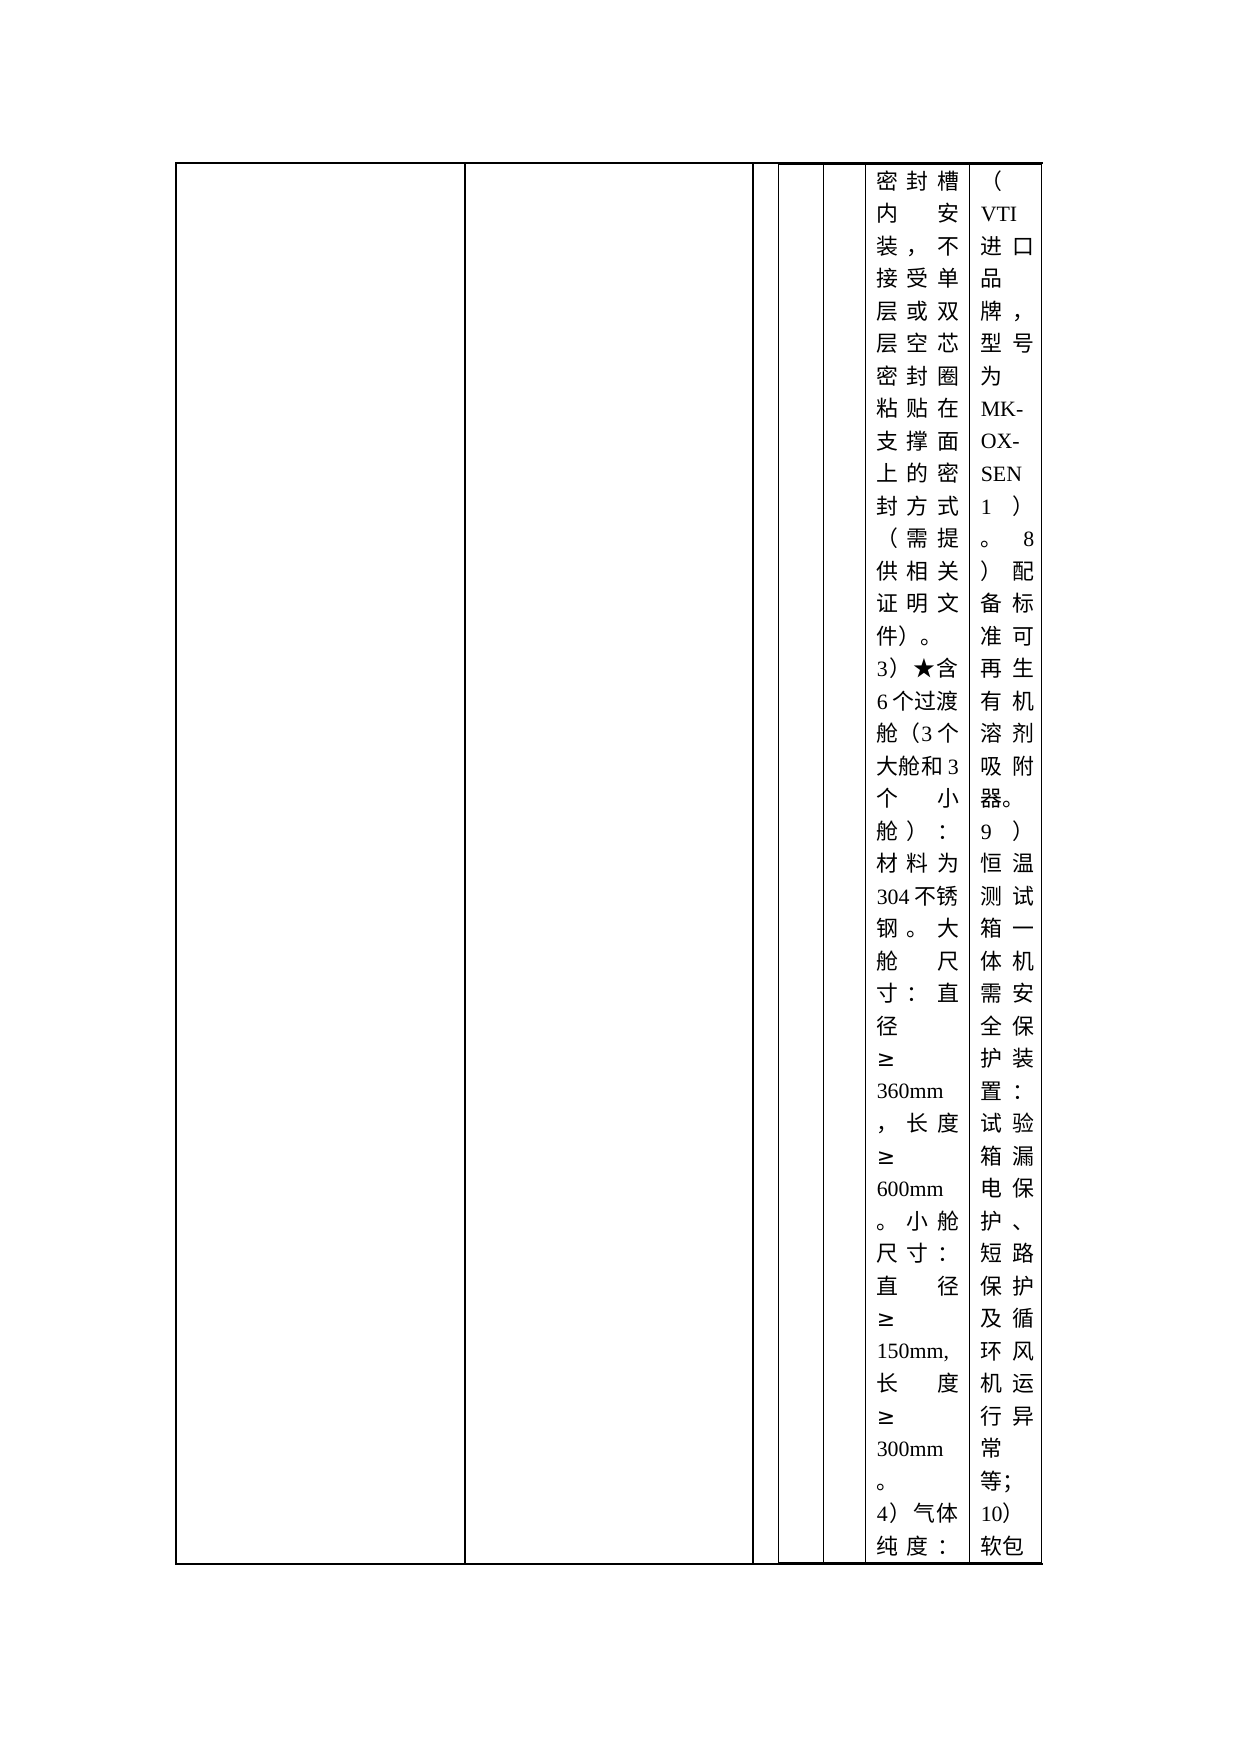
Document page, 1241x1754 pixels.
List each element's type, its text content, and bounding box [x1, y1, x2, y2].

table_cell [970, 165, 1041, 1562]
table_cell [754, 164, 778, 1563]
table_cell 1 [466, 164, 752, 1563]
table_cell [866, 165, 969, 1562]
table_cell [779, 165, 823, 1562]
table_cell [824, 165, 865, 1562]
table_cell [177, 164, 464, 1563]
